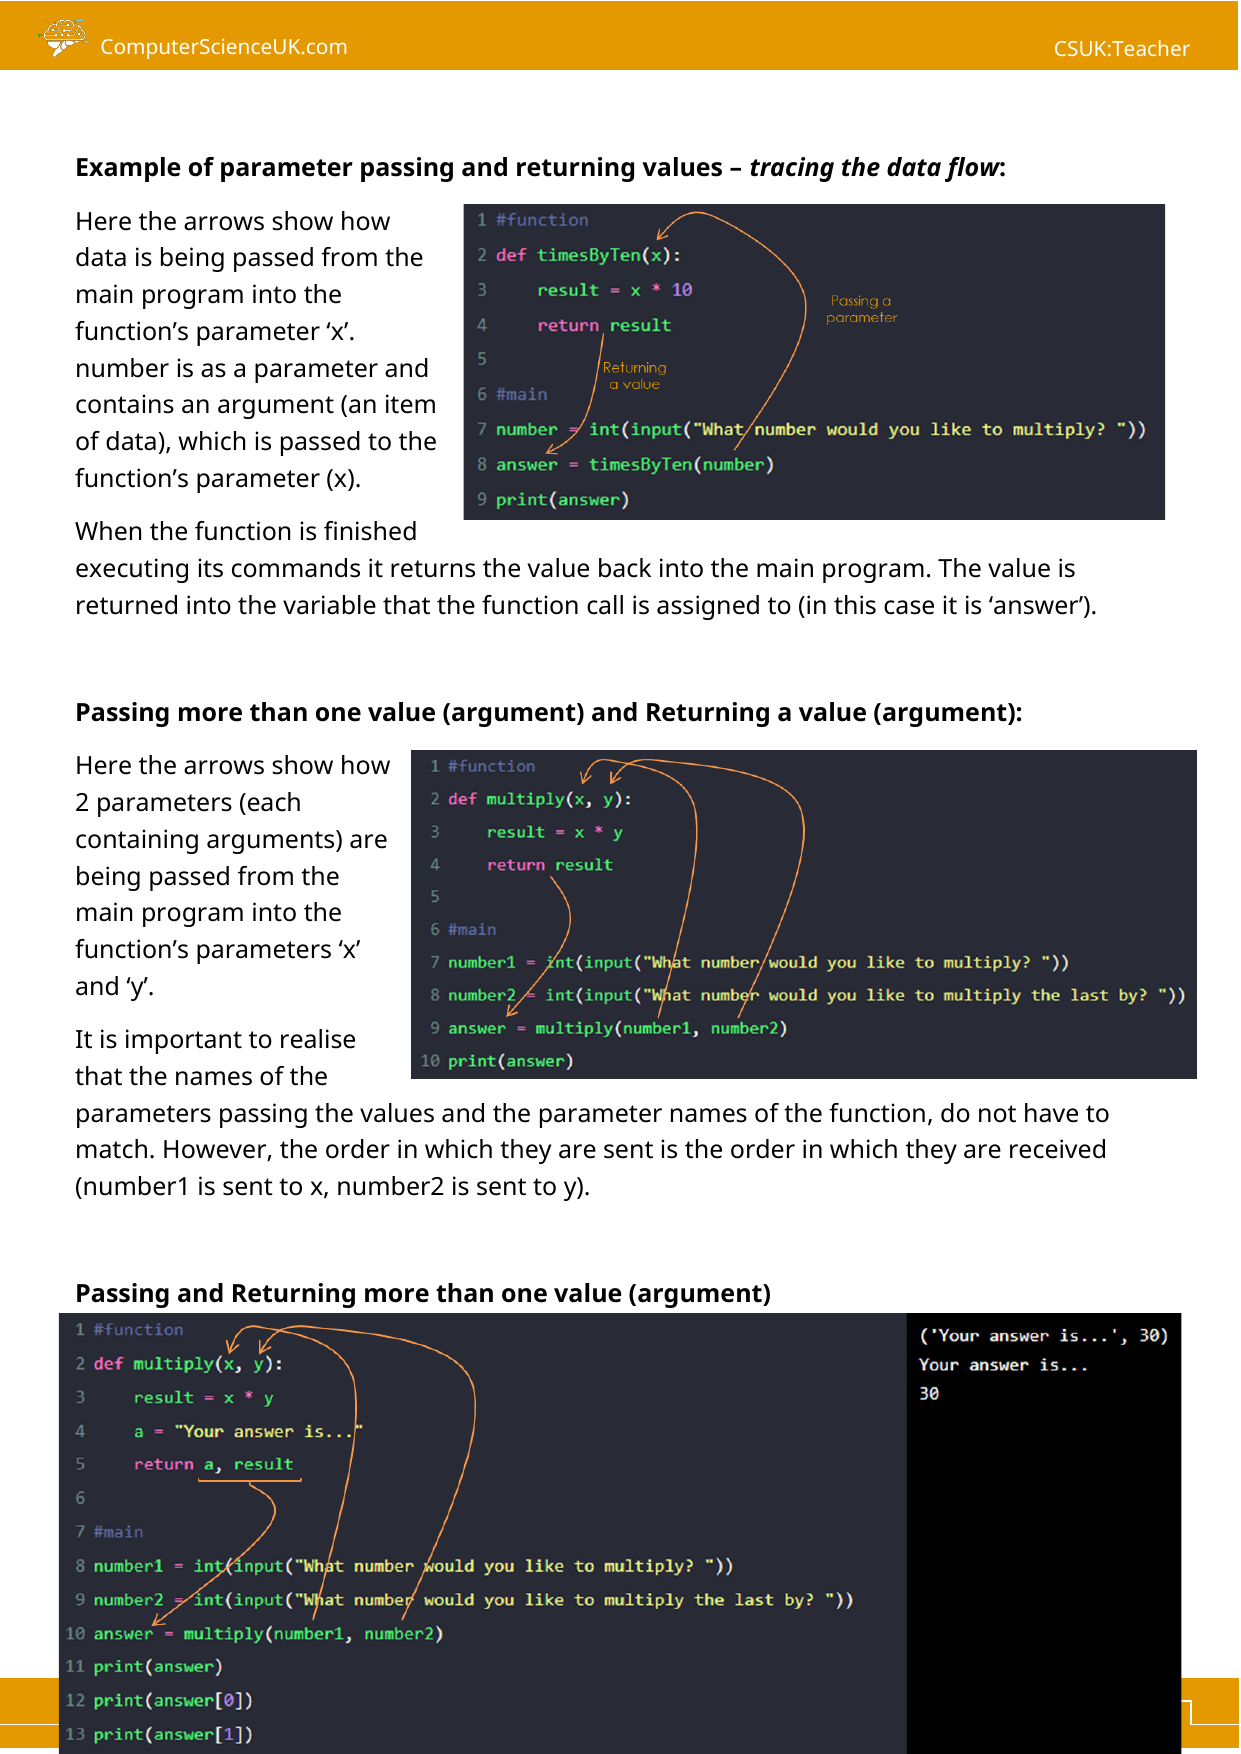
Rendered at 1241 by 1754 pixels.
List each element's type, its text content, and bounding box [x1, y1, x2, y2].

text Here the arrows show how 2 parameters (each containing arguments) are being passed from the main program into the function’s parameters ‘x’ and ‘y’. [75, 748, 1165, 1002]
text It is important to realise that the names of the parameters passing the values and the parameter names of the function, do not have to match. However, the order in which they are sent is the order in which they are received (number1 is sent to x, number2 is sent to y). [75, 1022, 1165, 1203]
text Passing and Returning more than one value (argument) [75, 1276, 1165, 1310]
picture [37, 20, 88, 57]
picture [411, 750, 1197, 1079]
text When the function is finished executing its commands it returns the value back into the main program. The value is returned into the variable that the function call is assigned to (in this case it is ‘answer’). [75, 514, 1165, 622]
text Example of parameter passing and returning values – tracing the data flow: [75, 150, 1165, 184]
picture [58, 1313, 1182, 1754]
picture [463, 204, 1166, 520]
text Passing more than one value (argument) and Returning a value (argument): [75, 694, 1165, 728]
